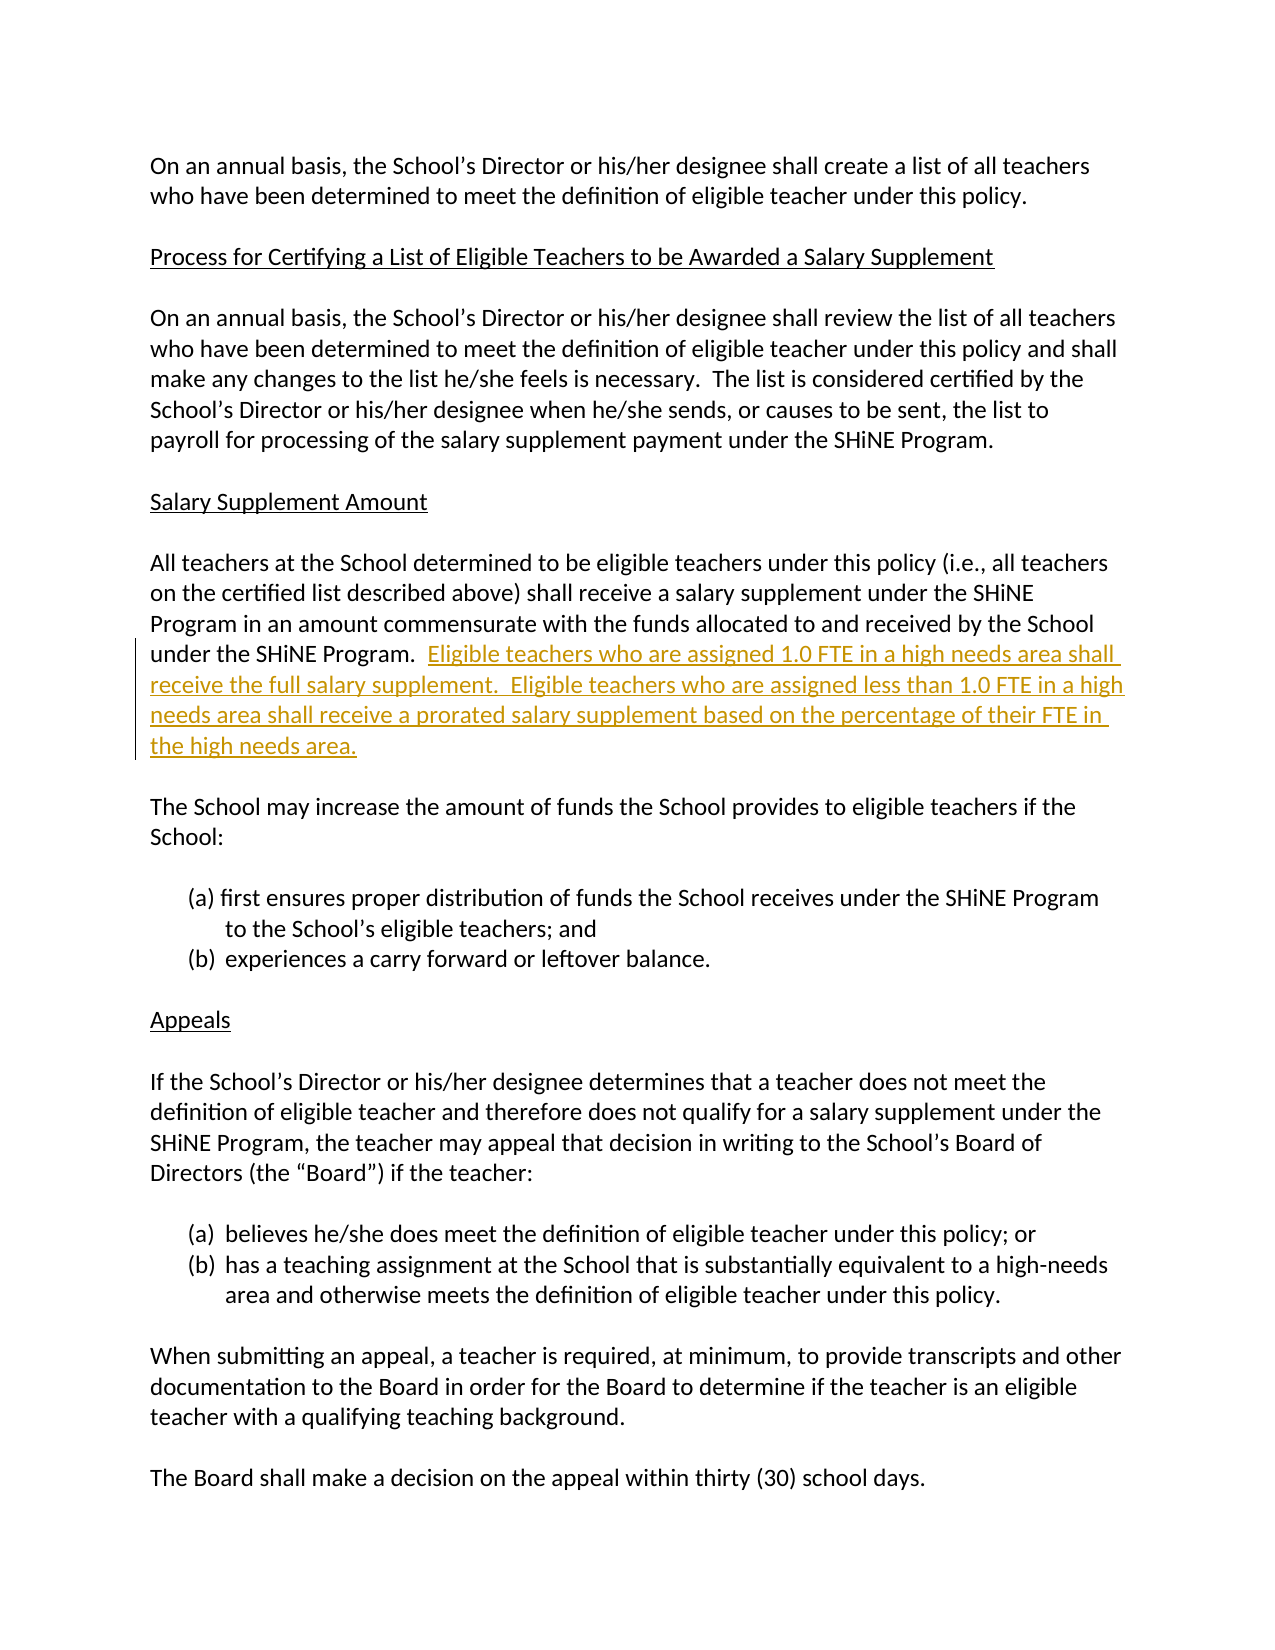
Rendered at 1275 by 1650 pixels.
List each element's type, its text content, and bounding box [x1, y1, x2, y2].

text The School may increase the amount of funds the School provides to eligible teachers if the School: [150, 791, 1125, 852]
text If the School’s Director or his/her designee determines that a teacher does not meet the definition of eligible teacher and therefore does not qualify for a salary supplement under the SHiNE Program, the teacher may appeal that decision in writing to the School’s Board of Directors (the “Board”) if the teacher: [150, 1066, 1125, 1188]
text On an annual basis, the School’s Director or his/her designee shall review the list of all teachers who have been determined to meet the definition of eligible teacher under this policy and shall make any changes to the list he/she feels is necessary. The list is considered certified by the School’s Director or his/her designee when he/she sends, or causes to be sent, the list to payroll for processing of the salary supplement payment under the SHiNE Program. [150, 303, 1125, 455]
text (b) has a teaching assignment at the School that is substantially equivalent to a high-needs area and otherwise meets the definition of eligible teacher under this policy. [187, 1249, 1125, 1310]
text (b) experiences a carry forward or leftover balance. [187, 943, 1125, 974]
text When submitting an appeal, a teacher is required, at minimum, to provide transcripts and other documentation to the Board in order for the Board to determine if the teacher is an eligible teacher with a qualifying teaching background. [150, 1340, 1125, 1432]
text On an annual basis, the School’s Director or his/her designee shall create a list of all teachers who have been determined to meet the definition of eligible teacher under this policy. [150, 150, 1125, 211]
text Process for Certifying a List of Eligible Teachers to be Awarded a Salary Supplement [150, 242, 1125, 272]
text The Board shall make a decision on the appeal within thirty (30) school days. [150, 1462, 1125, 1493]
text (a) believes he/she does meet the definition of eligible teacher under this policy; or [187, 1218, 1125, 1249]
text All teachers at the School determined to be eligible teachers under this policy (i.e., all teachers on the certified list described above) shall receive a salary supplement under the SHiNE Program in an amount commensurate with the funds allocated to and received by the School under the SHiNE Program. [150, 547, 1125, 695]
text Salary Supplement Amount [150, 486, 1125, 516]
text (a) first ensures proper distribution of funds the School receives under the SHiNE Program to the School’s eligible teachers; and [187, 882, 1125, 943]
text All teachers at the School determined to be eligible teachers under this policy (i.e., all teachers on the certified list described above) shall receive a salary supplement under the SHiNE Program in an amount commensurate with the funds allocated to and received by the School under the SHiNE Program. [150, 696, 1125, 760]
text Appeals [150, 1004, 1125, 1035]
